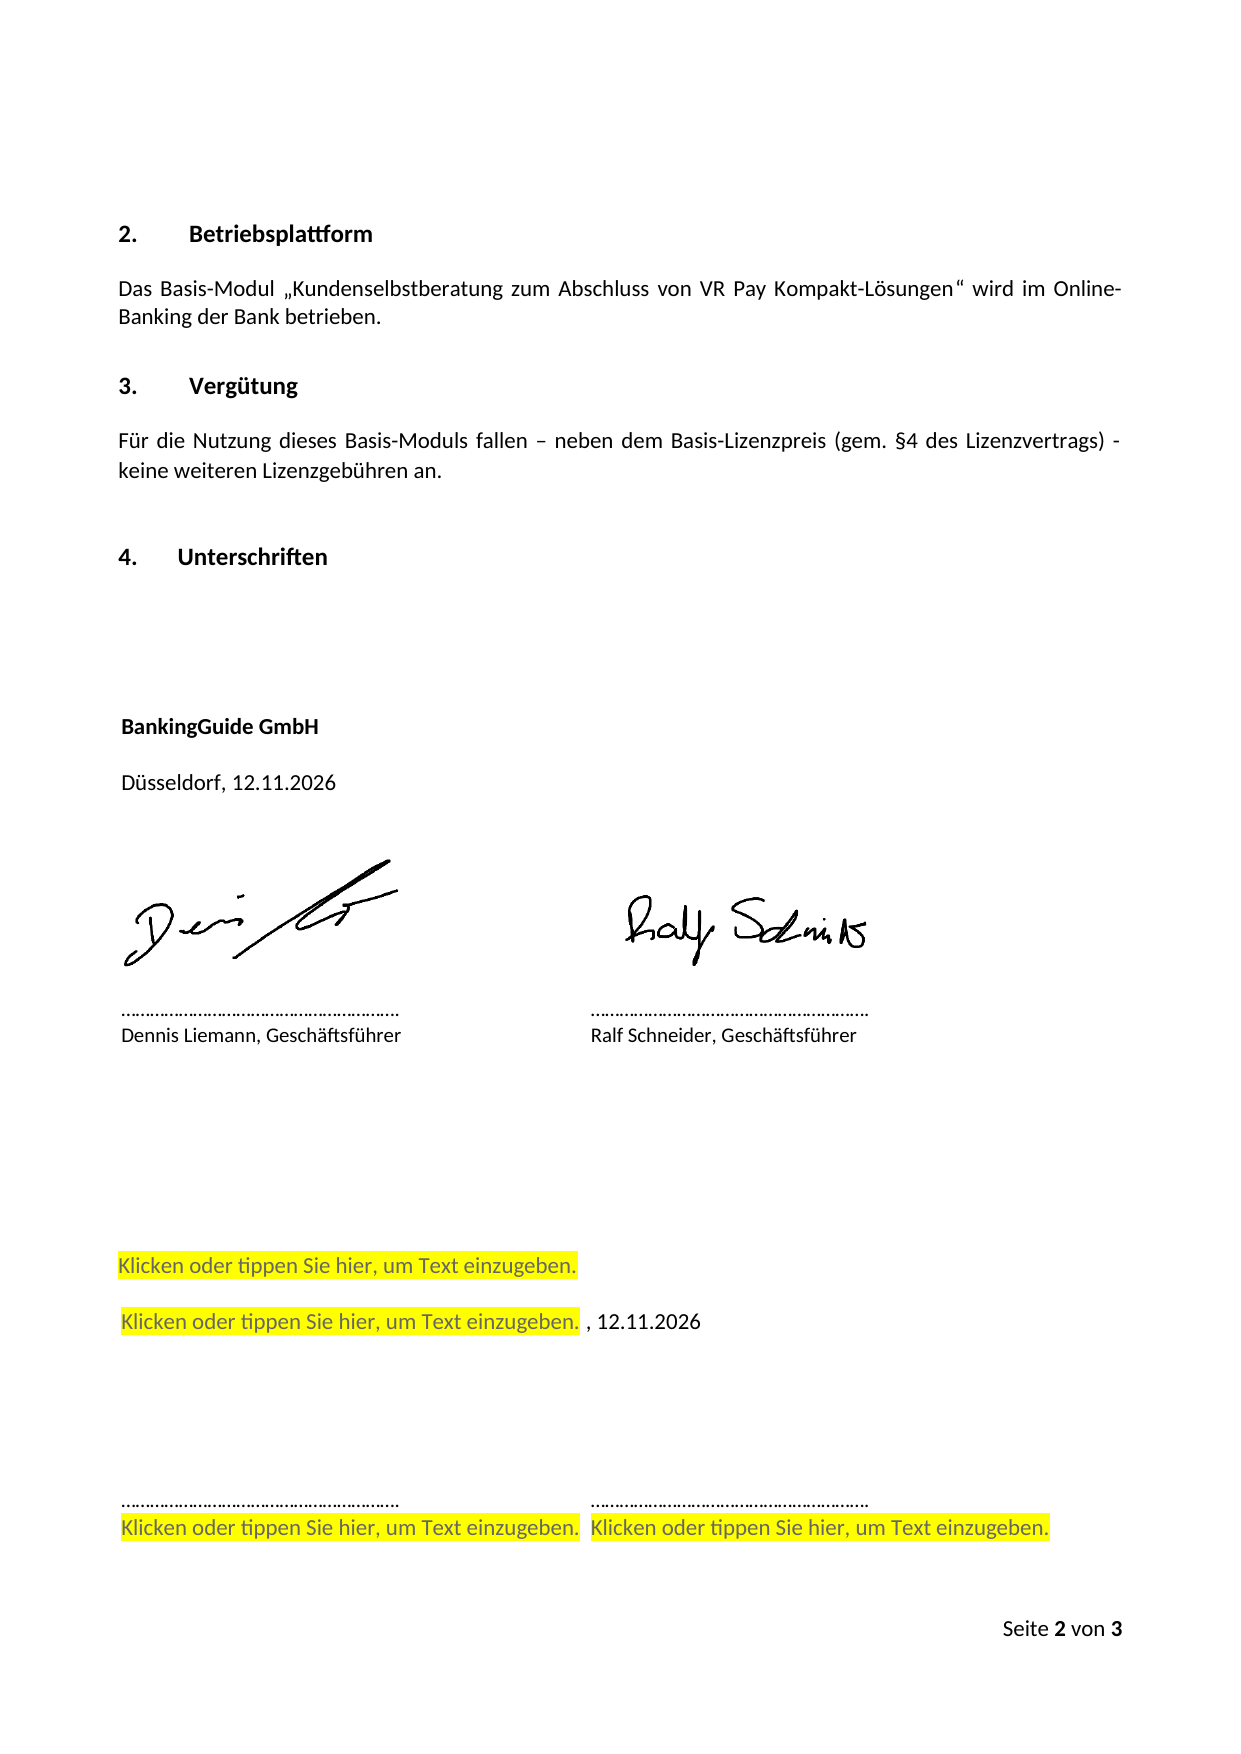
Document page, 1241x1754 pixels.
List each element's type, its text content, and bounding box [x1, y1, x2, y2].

text Dennis Liemann, Geschäftsführer Ralf Schneider, Geschäftsführer [121, 1022, 1122, 1047]
text Düsseldorf, [121, 768, 1122, 796]
text …………………………………………………. …………………………………………………. [121, 1487, 1122, 1513]
subtitle Unterschriften [118, 541, 1122, 572]
text , [580, 1307, 1122, 1335]
picture [613, 885, 881, 972]
picture [118, 849, 403, 972]
text Das Basis-Modul „Kundenselbstberatung zum Abschluss von VR Pay Kompakt-Lösungen“ wird im Online-Banking der Bank betrieben. [118, 274, 1122, 330]
text …………………………………………………. …………………………………………………. [121, 997, 1122, 1022]
subtitle Betriebsplattform [118, 218, 1122, 249]
subtitle Vergütung [118, 370, 1122, 401]
text Für die Nutzung dieses Basis-Moduls fallen – neben dem Basis-Lizenzpreis (gem. §4 des Lizenzvertrags) - keine weiteren Lizenzgebühren an. [118, 426, 1122, 484]
text BankingGuide GmbH [121, 712, 1122, 740]
